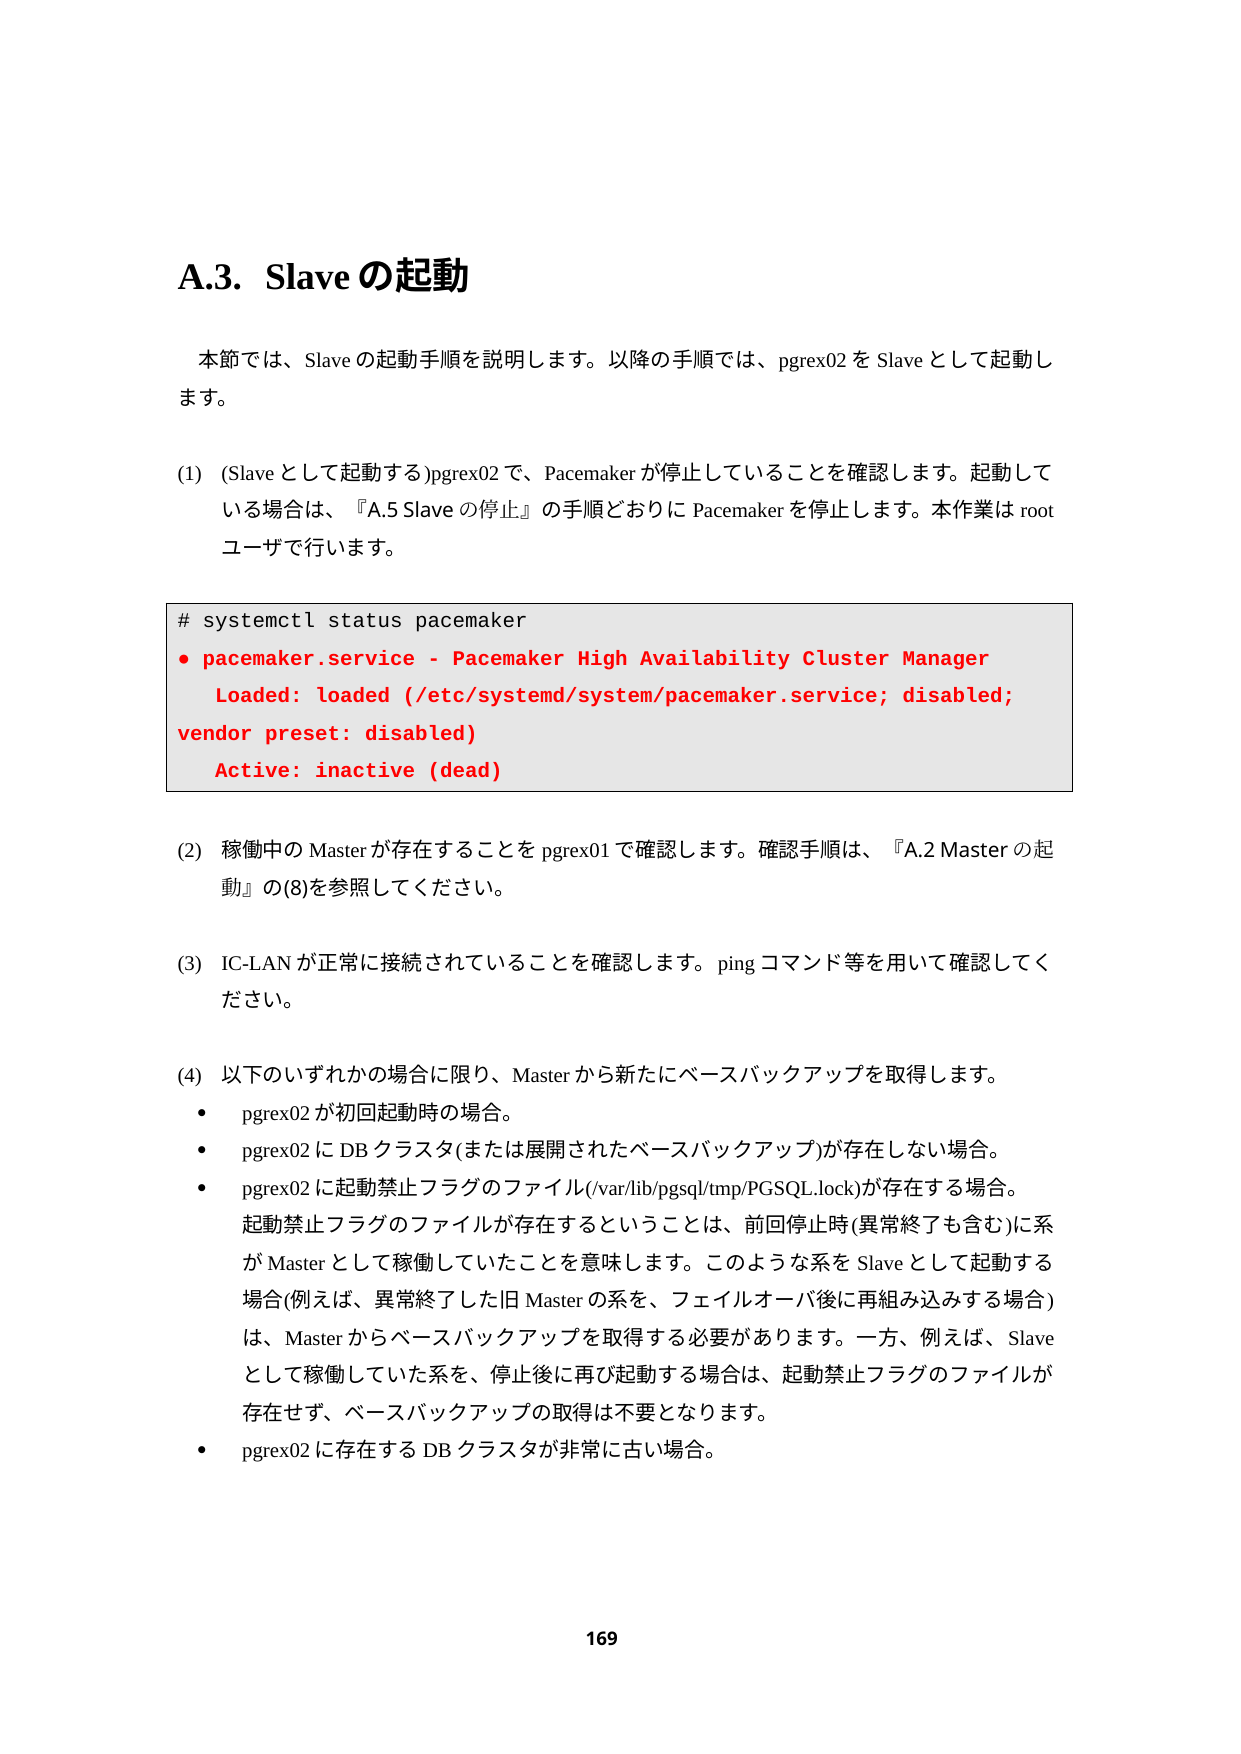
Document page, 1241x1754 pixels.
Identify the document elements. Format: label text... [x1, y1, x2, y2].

text 起動禁止フラグのファイルが存在するということは、前回停止時(異常終了も含む)に系がMasterとして稼働していたことを意味します。このような系をSlaveとして起動する場合(例えば、異常終了した旧Masterの系を、フェイルオーバ後に再組み込みする場合)は、Masterからベースバックアップを取得する必要があります。一方、例えば、Slaveとして稼働していた系を、停止後に再び起動する場合は、起動禁止フラグのファイルが存在せず、ベースバックアップの取得は不要となります。 [242, 1205, 1054, 1430]
list pgrex02が初回起動時の場合。 [198, 1092, 1054, 1130]
list pgrex02に存在するDBクラスタが非常に古い場合。 [198, 1430, 1054, 1467]
text 本節では、Slaveの起動手順を説明します。以降の手順では、pgrex02をSlaveとして起動します。 [177, 340, 1054, 415]
text Slaveの起動 [177, 236, 1063, 311]
list IC-LANが正常に接続されていることを確認します。pingコマンド等を用いて確認してください。 [177, 942, 1054, 1017]
list (Slaveとして起動する)pgrex02で、Pacemakerが停止していることを確認します。起動している場合は、『A.5 Slaveの停止』の手順どおりにPacemakerを停止します。本作業はrootユーザで行います。 [177, 453, 1054, 565]
table_header # systemctl status pacemaker ● pacemaker.service - Pacemaker High Availability Cluster Manager Loaded: loaded (/etc/systemd/system/pacemaker.service; disabled; vendor preset: disabled) Active: inactive (dead) [167, 604, 1072, 791]
list 以下のいずれかの場合に限り、Masterから新たにベースバックアップを取得します。 [177, 1055, 1054, 1092]
list 稼働中のMasterが存在することをpgrex01で確認します。確認手順は、『A.2 Masterの起動』の(8)を参照してください。 [177, 830, 1054, 905]
list pgrex02に起動禁止フラグのファイル(/var/lib/pgsql/tmp/PGSQL.lock)が存在する場合。 [198, 1167, 1054, 1205]
list pgrex02にDBクラスタ(または展開されたベースバックアップ)が存在しない場合。 [198, 1130, 1054, 1167]
